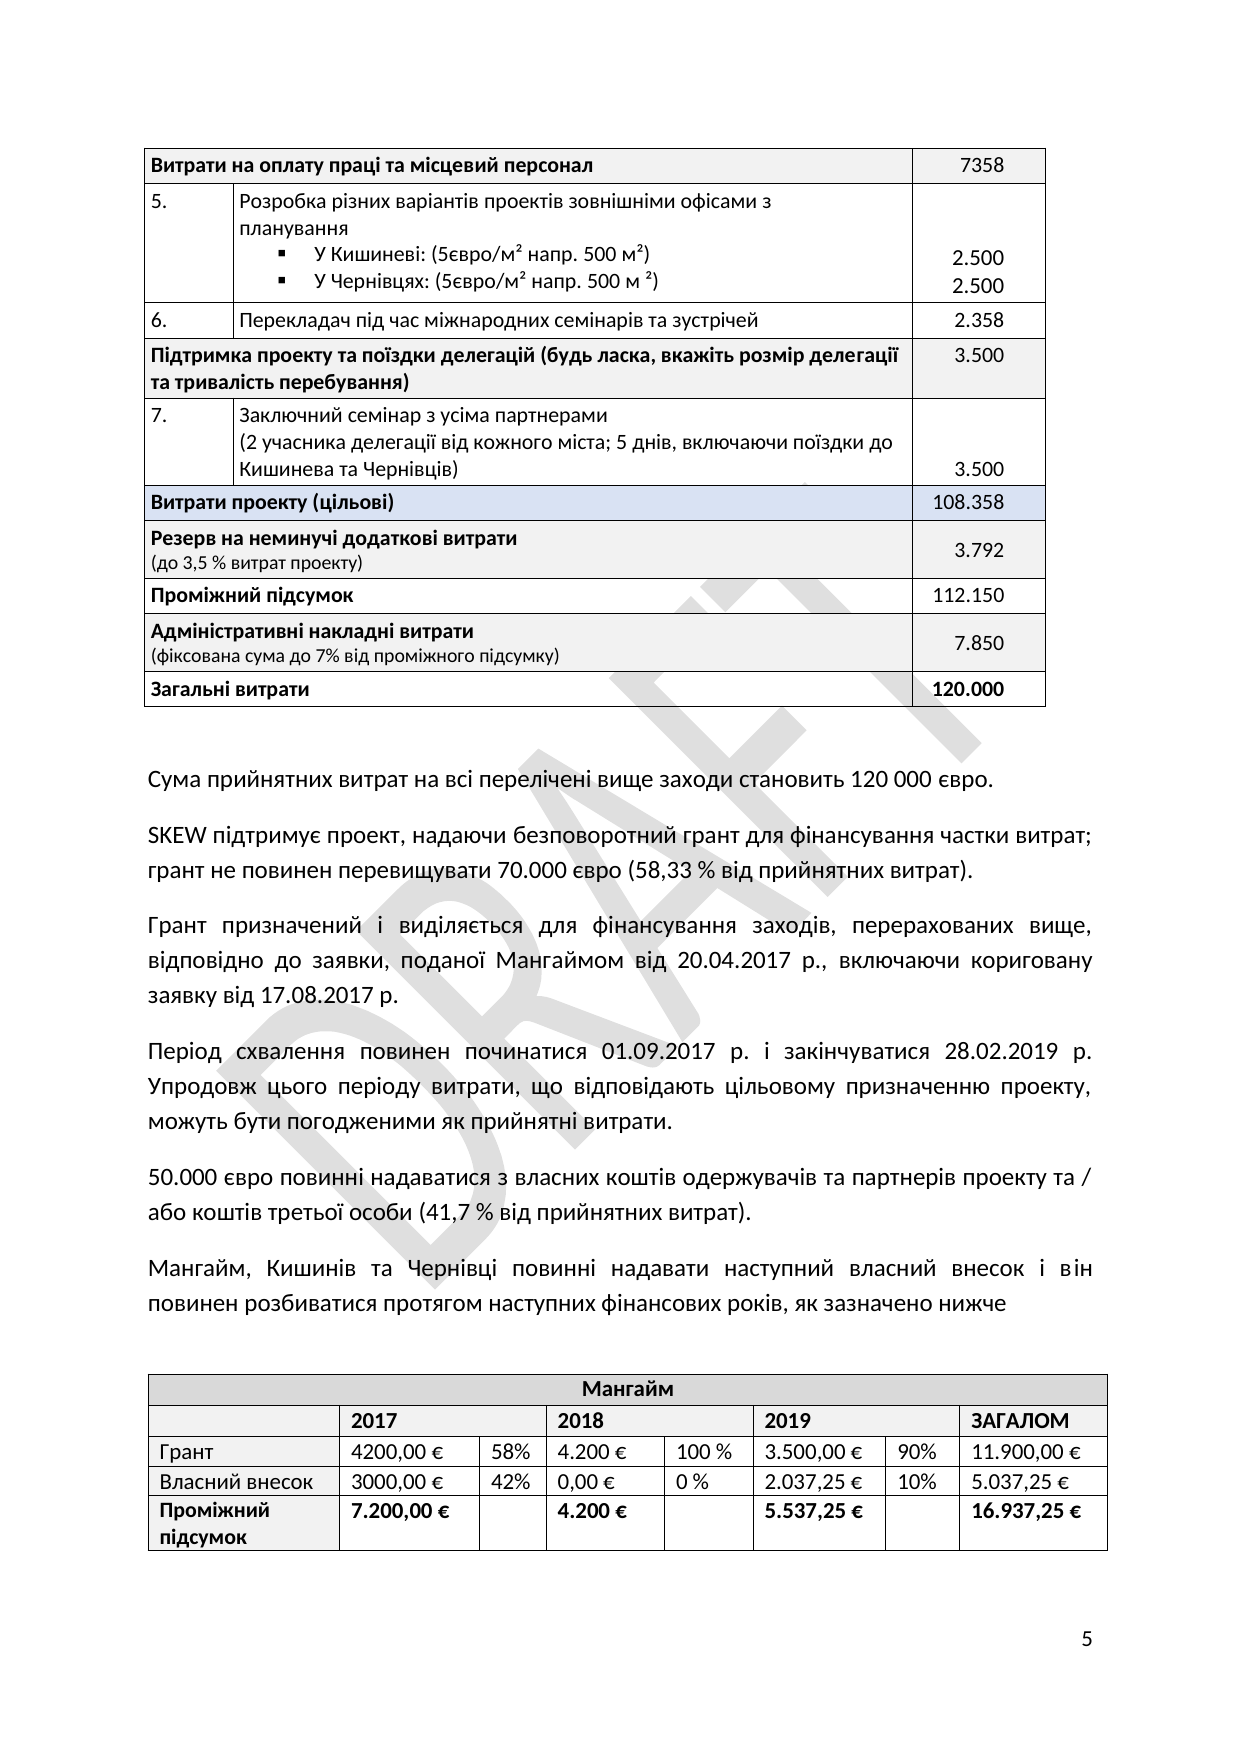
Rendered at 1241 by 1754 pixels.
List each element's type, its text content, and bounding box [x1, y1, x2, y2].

table_cell 16.937,25 € [960, 1496, 1107, 1550]
table_cell 90% [886, 1437, 959, 1466]
table_cell [480, 1496, 546, 1550]
table_cell 120.000 [913, 672, 1045, 706]
table_cell 5. [145, 184, 233, 302]
table_cell 5.537,25 € [754, 1496, 885, 1550]
table_cell 2.500 2.500 [913, 184, 1045, 302]
table_cell 42% [480, 1467, 546, 1495]
table_cell 2.037,25 € [754, 1467, 885, 1495]
table_cell 0 % [665, 1467, 753, 1495]
table_cell Витрати проекту (цільові) [145, 486, 912, 520]
table_cell 3.792 [913, 521, 1045, 578]
table_cell Загальні витрати [145, 672, 912, 706]
text Період схвалення повинен починатися 01.09.2017 р. і закінчуватися 28.02.2019 р. Упродовж цього періоду витрати, що відповідають цільовому призначенню проекту, можуть бути погодженими як прийнятні витрати. [148, 1036, 1093, 1136]
text Мангайм, Кишинів та Чернівці повинні надавати наступний власний внесок і він повинен розбиватися протягом наступних фінансових років, як зазначено нижче: [148, 1252, 1093, 1318]
table_cell Розробка різних варіантів проектів зовнішніми офісами з планування У Кишиневі: (5євро/м² напр. 500 м²) У Чернівцях: (5євро/м² напр. 500 м ²) [234, 184, 912, 302]
table_cell 3.500,00 € [754, 1437, 885, 1466]
table_cell 7.200,00 € [340, 1496, 479, 1550]
table_cell 3.500 [913, 399, 1045, 484]
table_cell 3000,00 € [340, 1467, 479, 1495]
text 50.000 євро повинні надаватися з власних коштів одержувачів та партнерів проекту та / або коштів третьої особи (41,7 % від прийнятних витрат). [148, 1161, 1093, 1227]
table_header Мангайм [149, 1375, 1107, 1405]
table_cell 7358 [913, 149, 1045, 183]
table_cell 4.200 € [547, 1496, 664, 1550]
table_cell 11.900,00 € [960, 1437, 1107, 1466]
table_cell Підтримка проекту та поїздки делегацій (будь ласка, вкажіть розмір делегації та тривалість перебування) [145, 339, 912, 398]
table_cell 7.850 [913, 614, 1045, 671]
table_cell 6. [145, 303, 233, 337]
text Грант призначений і виділяється для фінансування заходів, перерахованих вище, відповідно до заявки, поданої Мангаймом від 20.04.2017 р., включаючи кориговану заявку від 17.08.2017 р. [148, 910, 1093, 1010]
table_cell 7. [145, 399, 233, 484]
table_cell 2019 [754, 1406, 959, 1436]
table_cell Перекладач під час міжнародних семінарів та зустрічей [234, 303, 912, 337]
table_cell 10% [886, 1467, 959, 1495]
table_cell Проміжний підсумок [145, 579, 912, 613]
table_cell Власний внесок [149, 1467, 339, 1495]
table_cell 108.358 [913, 486, 1045, 520]
table_cell 2.358 [913, 303, 1045, 337]
table_cell 4.200 € [547, 1437, 664, 1466]
table_cell 0,00 € [547, 1467, 664, 1495]
table_cell [886, 1496, 959, 1550]
text Сума прийнятних витрат на всі перелічені вище заходи становить 120 000 євро. [148, 763, 1093, 793]
table_cell 4200,00 € [340, 1437, 479, 1466]
table_cell 2017 [340, 1406, 546, 1436]
table_cell Заключний семінар з усіма партнерами (2 учасника делегації від кожного міста; 5 днів, включаючи поїздки до Кишинева та Чернівців) [234, 399, 912, 484]
table_cell 3.500 [913, 339, 1045, 398]
table_cell 5.037,25 € [960, 1467, 1107, 1495]
table_cell 112.150 [913, 579, 1045, 613]
table_cell [149, 1406, 339, 1436]
table_cell [665, 1496, 753, 1550]
table_cell 58% [480, 1437, 546, 1466]
text SKEW підтримує проект, надаючи безповоротний грант для фінансування частки витрат; грант не повинен перевищувати 70.000 євро (58,33 % від прийнятних витрат). [148, 819, 1093, 884]
table_cell 100 % [665, 1437, 753, 1466]
table_cell Проміжний підсумок [149, 1496, 339, 1550]
table_cell Адміністративні накладні витрати (фіксована сума до 7% від проміжного підсумку) [145, 614, 912, 671]
table_cell 2018 [547, 1406, 753, 1436]
table_cell Резерв на неминучі додаткові витрати (до 3,5 % витрат проекту) [145, 521, 912, 578]
table_cell Витрати на оплату праці та місцевий персонал [145, 149, 912, 183]
table_cell Грант [149, 1437, 339, 1466]
table_cell ЗАГАЛОМ [960, 1406, 1107, 1436]
